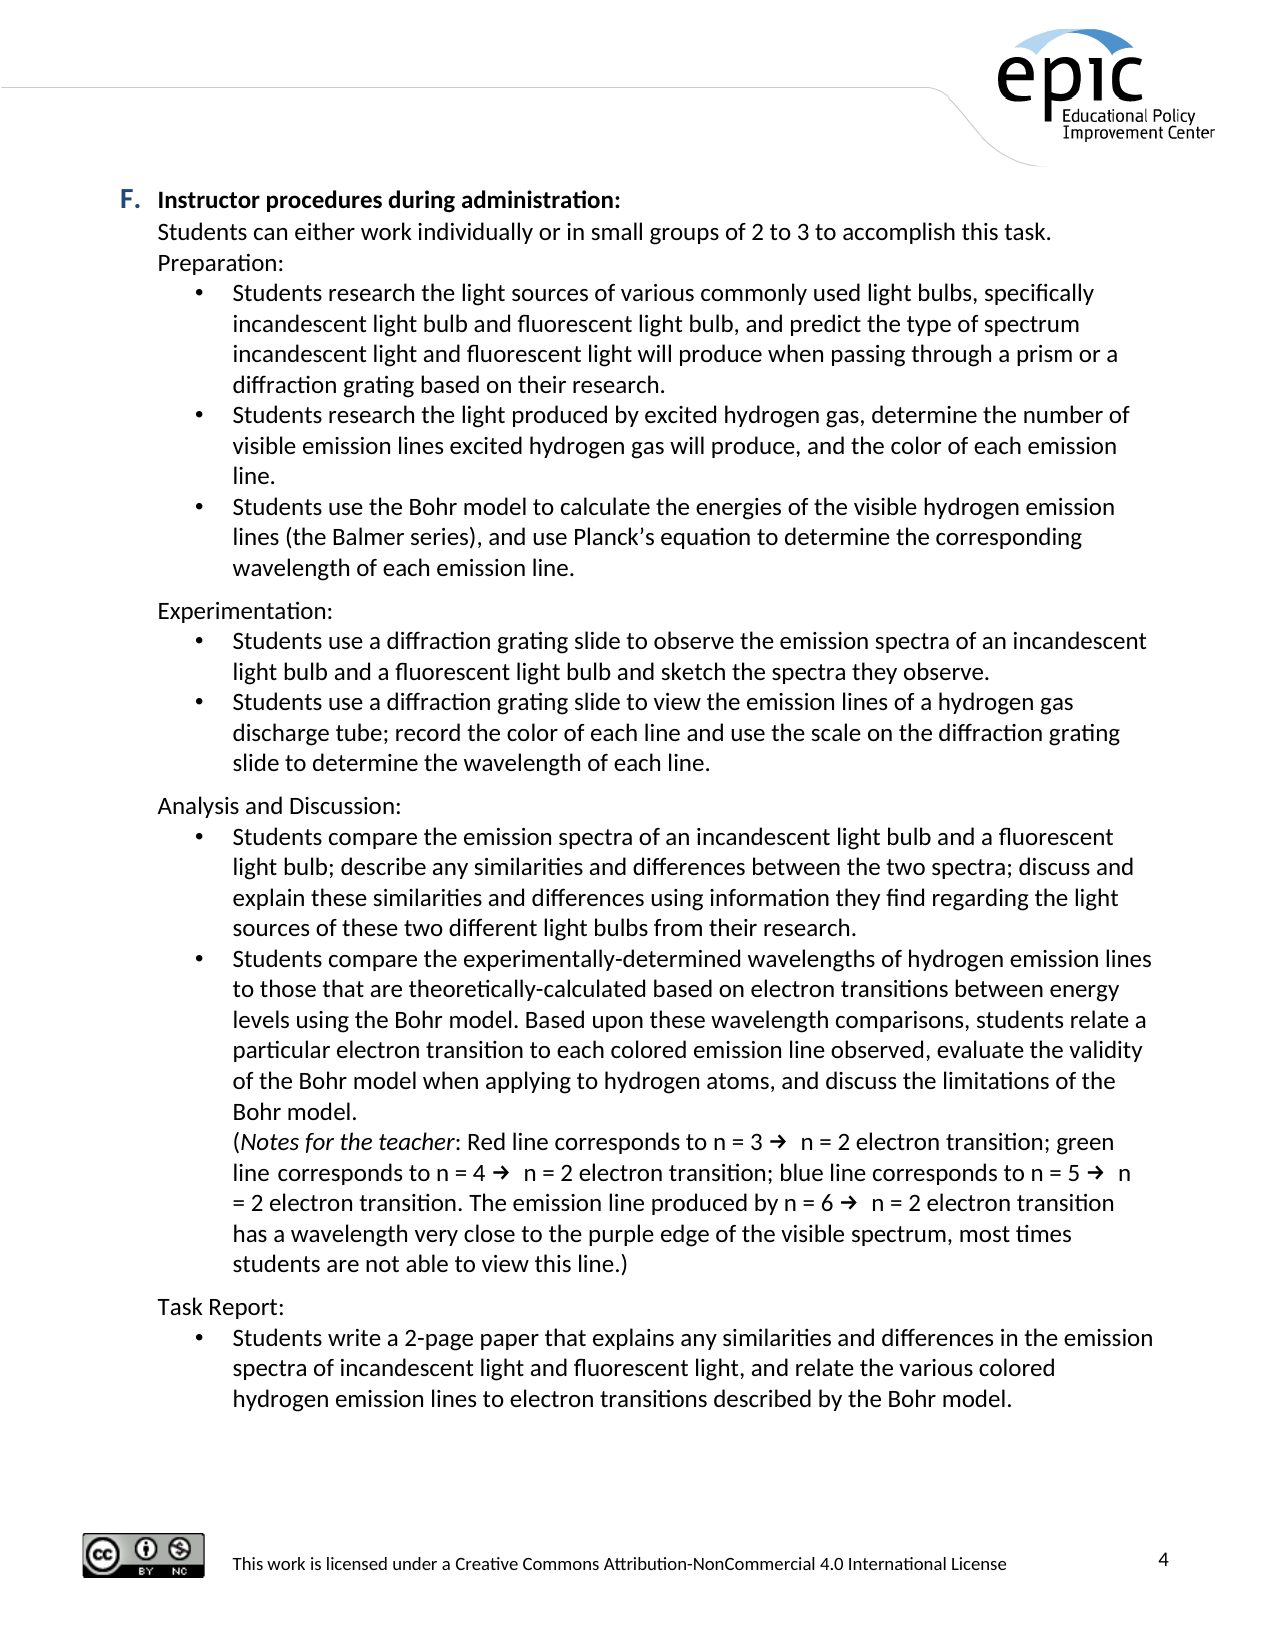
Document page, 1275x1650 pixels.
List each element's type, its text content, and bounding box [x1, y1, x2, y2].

list Students compare the emission spectra of an incandescent light bulb and a fluorescent light bulb; describe any similarities and differences between the two spectra; discuss and explain these similarities and differences using information they find regarding the light sources of these two different light bulbs from their research. [195, 821, 1155, 943]
list Students write a 2-page paper that explains any similarities and differences in the emission spectra of incandescent light and fluorescent light, and relate the various colored hydrogen emission lines to electron transitions described by the Bohr model. [195, 1322, 1155, 1413]
list Students research the light sources of various commonly used light bulbs, specifically incandescent light bulb and fluorescent light bulb, and predict the type of spectrum incandescent light and fluorescent light will produce when passing through a prism or a diffraction grating based on their research. [195, 277, 1155, 399]
text Task Report: [157, 1291, 1155, 1322]
text Students can either work individually or in small groups of 2 to 3 to accomplish this task. [157, 216, 1155, 247]
list Students use the Bohr model to calculate the energies of the visible hydrogen emission lines (the Balmer series), and use Planck’s equation to determine the corresponding wavelength of each emission line. [195, 491, 1155, 582]
list Students use a diffraction grating slide to view the emission lines of a hydrogen gas discharge tube; record the color of each line and use the scale on the diffraction grating slide to determine the wavelength of each line. [195, 686, 1155, 778]
text Preparation: [157, 247, 1155, 277]
text Experimentation: [157, 595, 1155, 625]
list Instructor procedures during administration: [120, 181, 1155, 216]
list Students research the light produced by excited hydrogen gas, determine the number of visible emission lines excited hydrogen gas will produce, and the color of each emission line. [195, 399, 1155, 491]
text Analysis and Discussion: [157, 791, 1155, 821]
picture [0, 28, 1271, 166]
list Students use a diffraction grating slide to observe the emission spectra of an incandescent light bulb and a fluorescent light bulb and sketch the spectra they observe. [195, 625, 1155, 686]
text (Notes for the teacher: Red line corresponds to n = 3 →n = 2 electron transition; green line corresponds to n = 4 →n = 2 electron transition; blue line corresponds to n = 5 →n = 2 electron transition. The emission line produced by n = 6 →n = 2 electron transition has a wavelength very close to the purple edge of the visible spectrum, most times students are not able to view this line.) [232, 1126, 1143, 1279]
list Students compare the experimentally-determined wavelengths of hydrogen emission lines to those that are theoretically-calculated based on electron transitions between energy levels using the Bohr model. Based upon these wavelength comparisons, students relate a particular electron transition to each colored emission line observed, evaluate the validity of the Bohr model when applying to hydrogen atoms, and discuss the limitations of the Bohr model. [195, 943, 1155, 1126]
picture [82, 1533, 205, 1578]
